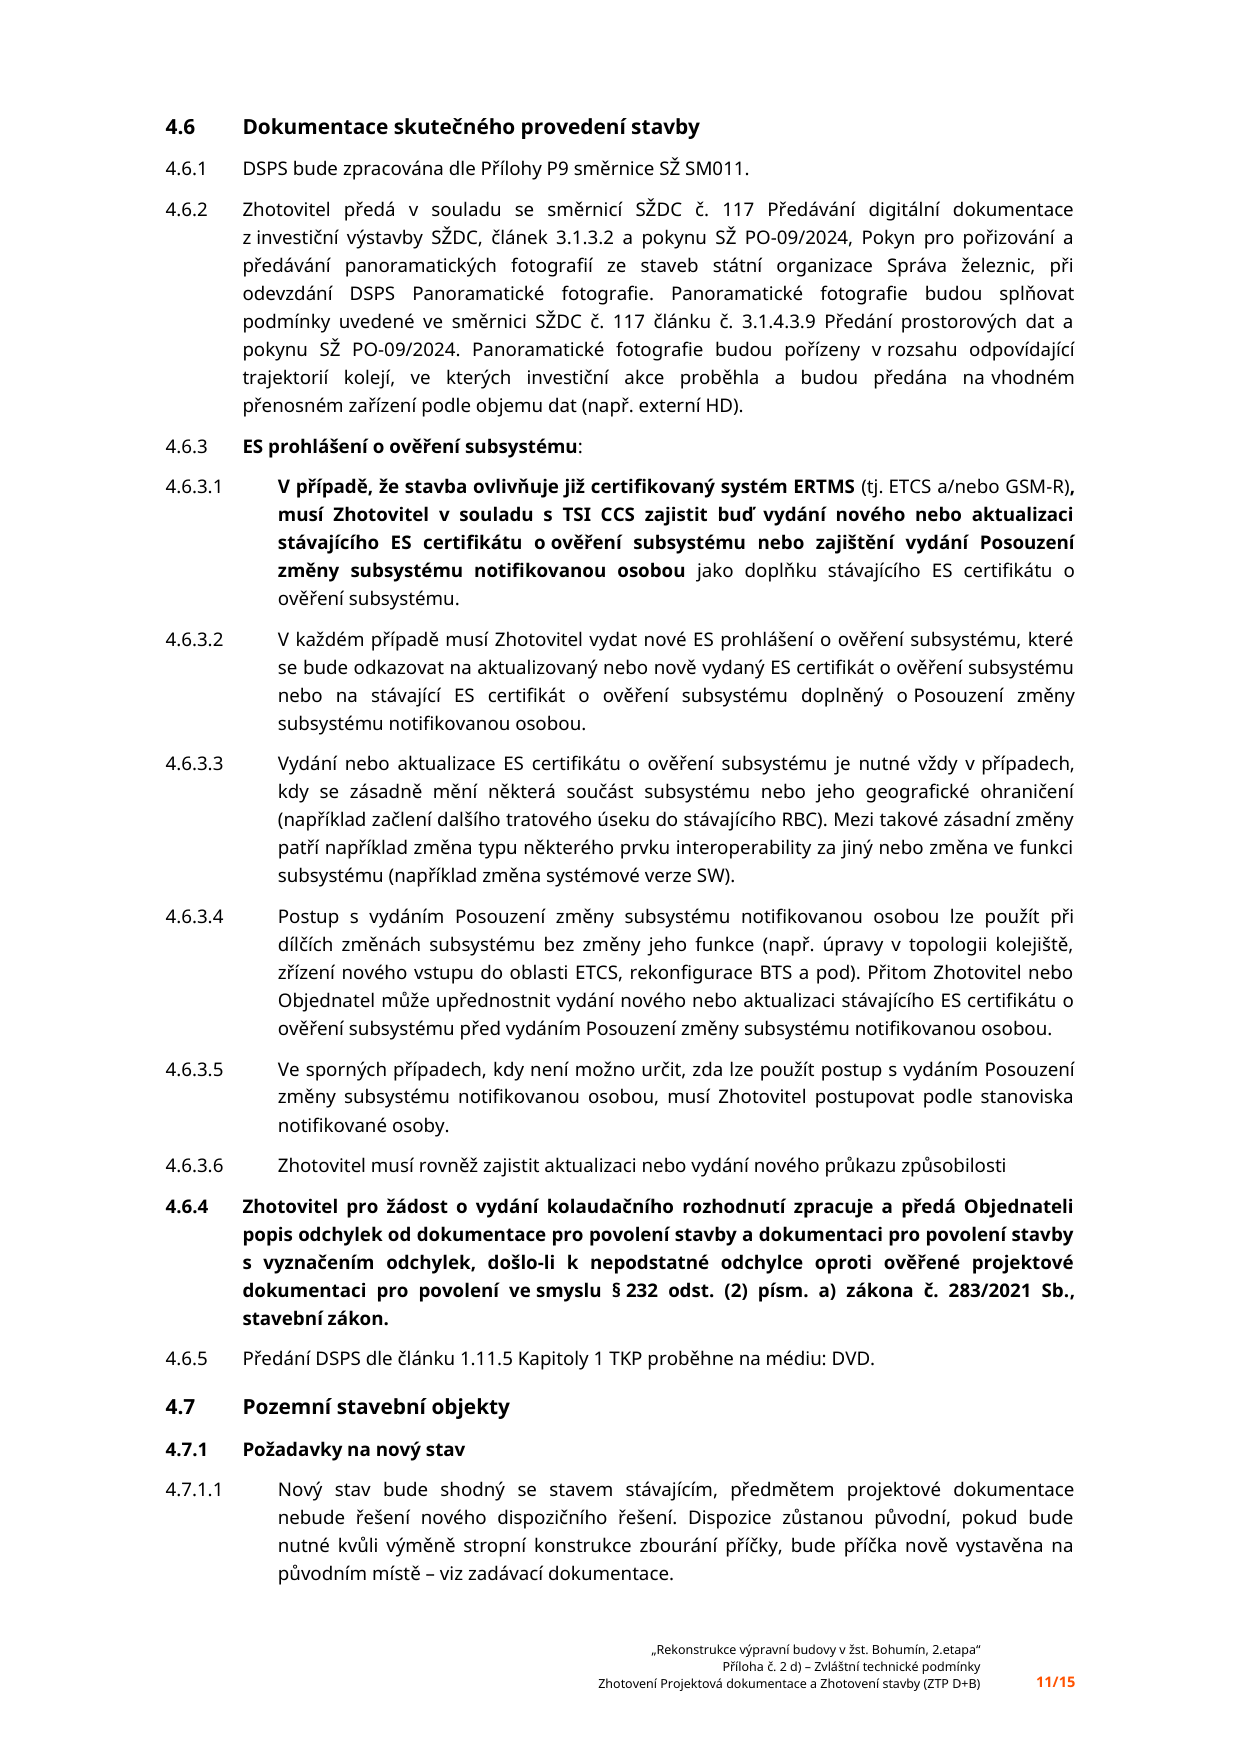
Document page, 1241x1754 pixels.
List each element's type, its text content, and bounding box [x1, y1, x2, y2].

text Vydání nebo aktualizace ES certifikátu o ověření subsystému je nutné vždy v případech, kdy se zásadně mění některá součást subsystému nebo jeho geografické ohraničení (například začlení dalšího tratového úseku do stávajícího RBC). Mezi takové zásadní změny patří například změna typu některého prvku interoperability za jiný nebo změna ve funkci subsystému (například změna systémové verze SW). [165, 751, 1075, 888]
text Požadavky na nový stav [165, 1436, 1075, 1461]
text Postup s vydáním Posouzení změny subsystému notifikovanou osobou lze použít při dílčích změnách subsystému bez změny jeho funkce (např. úpravy v topologii kolejiště, zřízení nového vstupu do oblasti ETCS, rekonfigurace BTS a pod). Přitom Zhotovitel nebo Objednatel může upřednostnit vydání nového nebo aktualizaci stávajícího ES certifikátu o ověření subsystému před vydáním Posouzení změny subsystému notifikovanou osobou. [165, 903, 1075, 1041]
text ES prohlášení o ověření subsystému: [165, 433, 1075, 458]
text Dokumentace skutečného provedení stavby [165, 112, 1075, 141]
text Nový stav bude shodný se stavem stávajícím, předmětem projektové dokumentace nebude řešení nového dispozičního řešení. Dispozice zůstanou původní, pokud bude nutné kvůli výměně stropní konstrukce zbourání příčky, bude příčka nově vystavěna na původním místě – viz zadávací dokumentace. [165, 1476, 1075, 1586]
text V případě, že stavba ovlivňuje již certifikovaný systém ERTMS (tj. ETCS a/nebo GSM-R), musí Zhotovitel v souladu s TSI CCS zajistit buď vydání nového nebo aktualizaci stávajícího ES certifikátu o ověření subsystému nebo zajištění vydání Posouzení změny subsystému notifikovanou osobou jako doplňku stávajícího ES certifikátu o ověření subsystému. [165, 473, 1075, 611]
text Předání DSPS dle článku 1.11.5 Kapitoly 1 TKP proběhne na médiu: DVD. [165, 1346, 1075, 1371]
text Zhotovitel předá v souladu se směrnicí SŽDC č. 117 Předávání digitální dokumentace z investiční výstavby SŽDC, článek 3.1.3.2 a pokynu SŽ PO-09/2024, Pokyn pro pořizování a předávání panoramatických fotografií ze staveb státní organizace Správa železnic, při odevzdání DSPS Panoramatické fotografie. Panoramatické fotografie budou splňovat podmínky uvedené ve směrnici SŽDC č. 117 článku č. 3.1.4.3.9 Předání prostorových dat a pokynu SŽ PO-09/2024. Panoramatické fotografie budou pořízeny v rozsahu odpovídající trajektorií kolejí, ve kterých investiční akce proběhla a budou předána na vhodném přenosném zařízení podle objemu dat (např. externí HD). [165, 196, 1075, 418]
text V každém případě musí Zhotovitel vydat nové ES prohlášení o ověření subsystému, které se bude odkazovat na aktualizovaný nebo nově vydaný ES certifikát o ověření subsystému nebo na stávající ES certifikát o ověření subsystému doplněný o Posouzení změny subsystému notifikovanou osobou. [165, 626, 1075, 736]
text Ve sporných případech, kdy není možno určit, zda lze použít postup s vydáním Posouzení změny subsystému notifikovanou osobou, musí Zhotovitel postupovat podle stanoviska notifikované osoby. [165, 1056, 1075, 1137]
text DSPS bude zpracována dle Přílohy P9 směrnice SŽ SM011. [165, 156, 1075, 181]
text Pozemní stavební objekty [165, 1392, 1075, 1421]
text Zhotovitel pro žádost o vydání kolaudačního rozhodnutí zpracuje a předá Objednateli popis odchylek od dokumentace pro povolení stavby a dokumentaci pro povolení stavby s vyznačením odchylek, došlo-li k nepodstatné odchylce oproti ověřené projektové dokumentaci pro povolení ve smyslu § 232 odst. (2) písm. a) zákona č. 283/2021 Sb., stavební zákon. [165, 1193, 1075, 1331]
text Zhotovitel musí rovněž zajistit aktualizaci nebo vydání nového průkazu způsobilosti [165, 1152, 1075, 1178]
